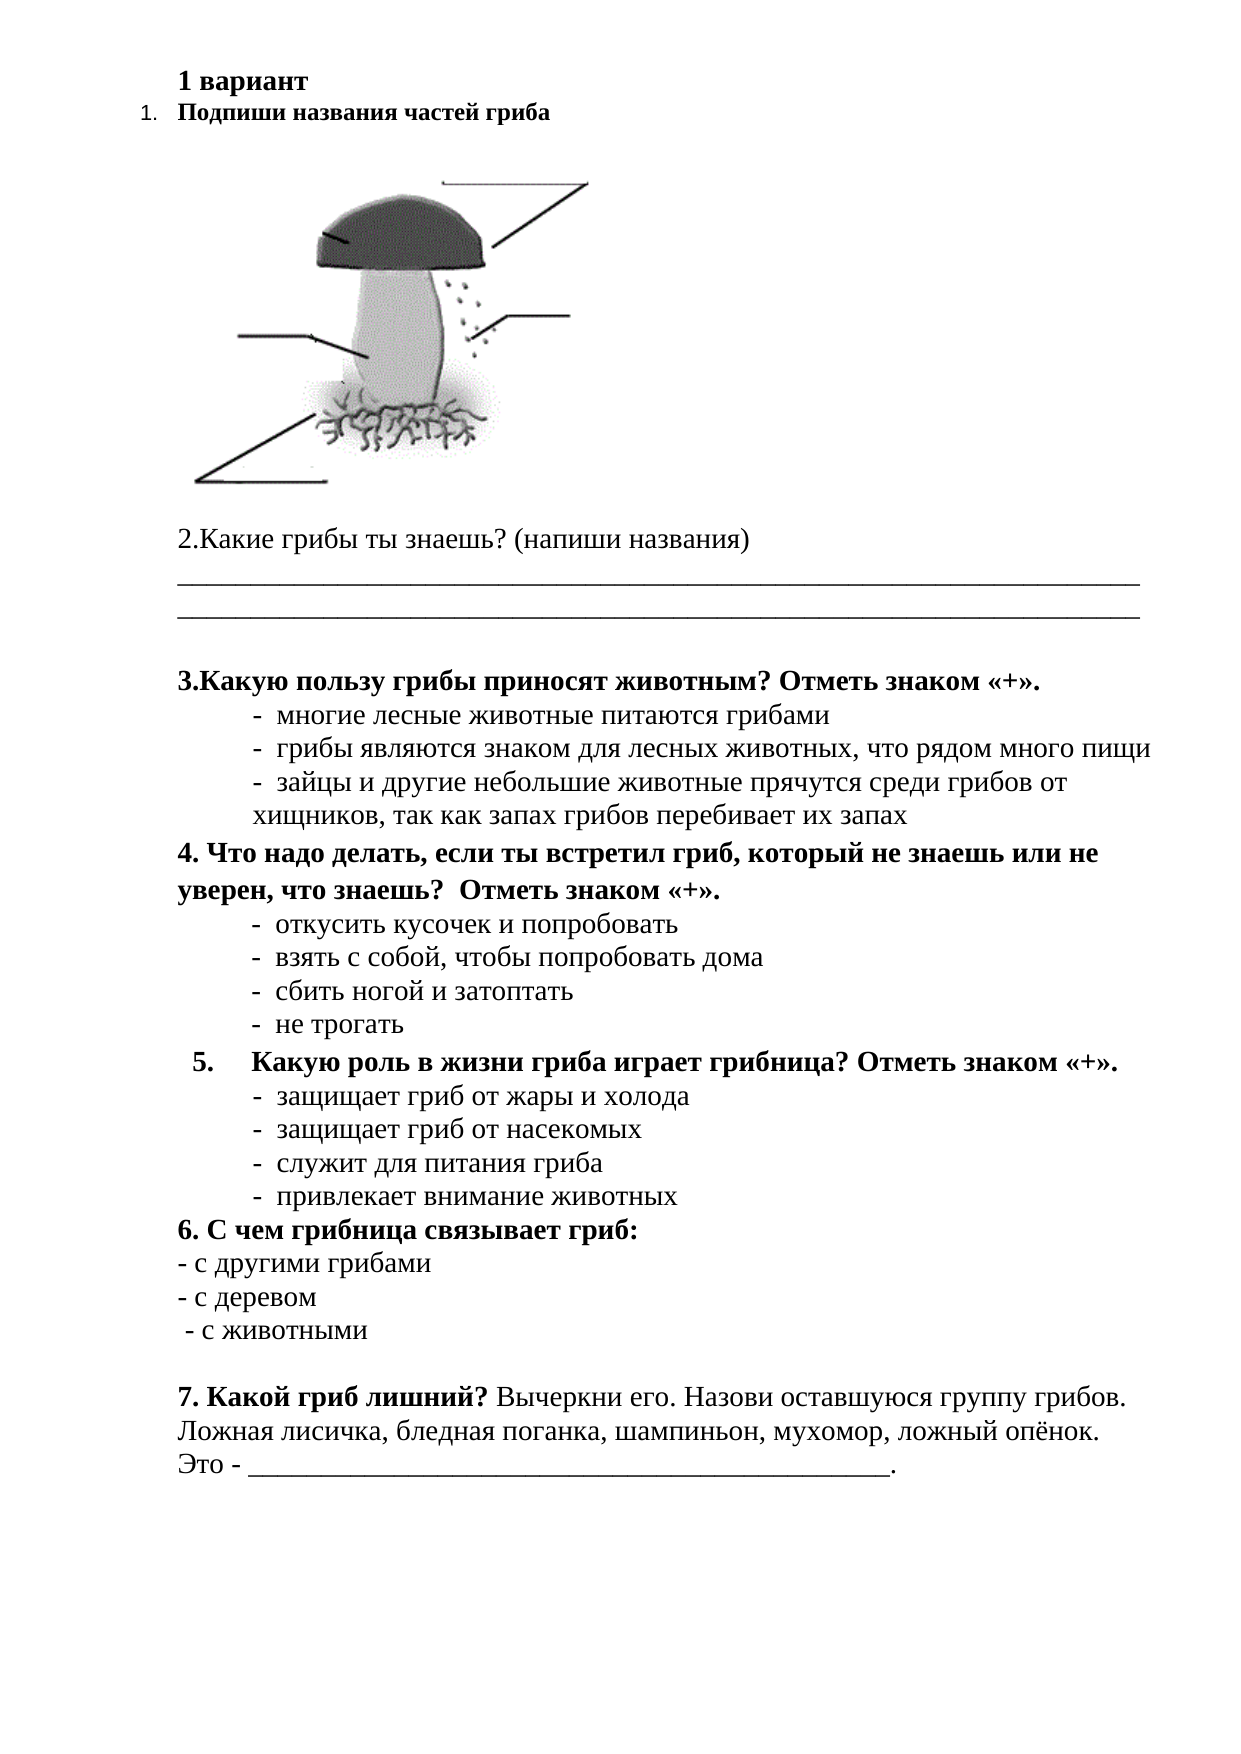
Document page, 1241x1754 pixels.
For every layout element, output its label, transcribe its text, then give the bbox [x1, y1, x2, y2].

text - грибы являются знаком для лесных животных, что рядом много пищи [252, 730, 1152, 764]
text - служит для питания гриба [252, 1145, 1152, 1178]
text __________________________________________________________________ [177, 588, 1152, 622]
text - защищает гриб от насекомых [252, 1111, 1152, 1145]
text 2.Какие грибы ты знаешь? (напиши названия) __________________________________________________________________ [177, 521, 1152, 588]
text - сбить ногой и затоптать [177, 973, 1152, 1007]
text 7. Какой гриб лишний? Вычеркни его. Назови оставшуюся группу грибов. [177, 1379, 1152, 1413]
picture [177, 125, 618, 493]
text 1 вариант [177, 59, 1152, 97]
text - не трогать [177, 1007, 1152, 1040]
text - привлекает внимание животных [252, 1178, 1152, 1212]
text 6. С чем грибница связывает гриб: [177, 1212, 1152, 1245]
text - зайцы и другие небольшие животные прячутся среди грибов от хищников, так как запах грибов перебивает их запах [252, 764, 1152, 831]
text 3.Какую пользу грибы приносят животным? Отметь знаком «+». [177, 659, 1152, 697]
text Это - ____________________________________________. [177, 1447, 1152, 1480]
text - многие лесные животные питаются грибами [252, 697, 1152, 730]
list Какую роль в жизни гриба играет грибница? Отметь знаком «+». [192, 1040, 1152, 1078]
text - с животными [177, 1312, 1152, 1346]
text Ложная лисичка, бледная поганка, шампиньон, мухомор, ложный опёнок. [177, 1413, 1152, 1447]
text - с деревом [177, 1279, 1152, 1312]
text - взять с собой, чтобы попробовать дома [177, 939, 1152, 973]
text 4. Что надо делать, если ты встретил гриб, который не знаешь или не уверен, что знаешь? Отметь знаком «+». [177, 831, 1152, 906]
text - откусить кусочек и попробовать [177, 906, 1152, 939]
list Подпиши названия частей гриба [140, 97, 1152, 125]
text - с другими грибами [177, 1245, 1152, 1279]
text - защищает гриб от жары и холода [252, 1078, 1152, 1111]
